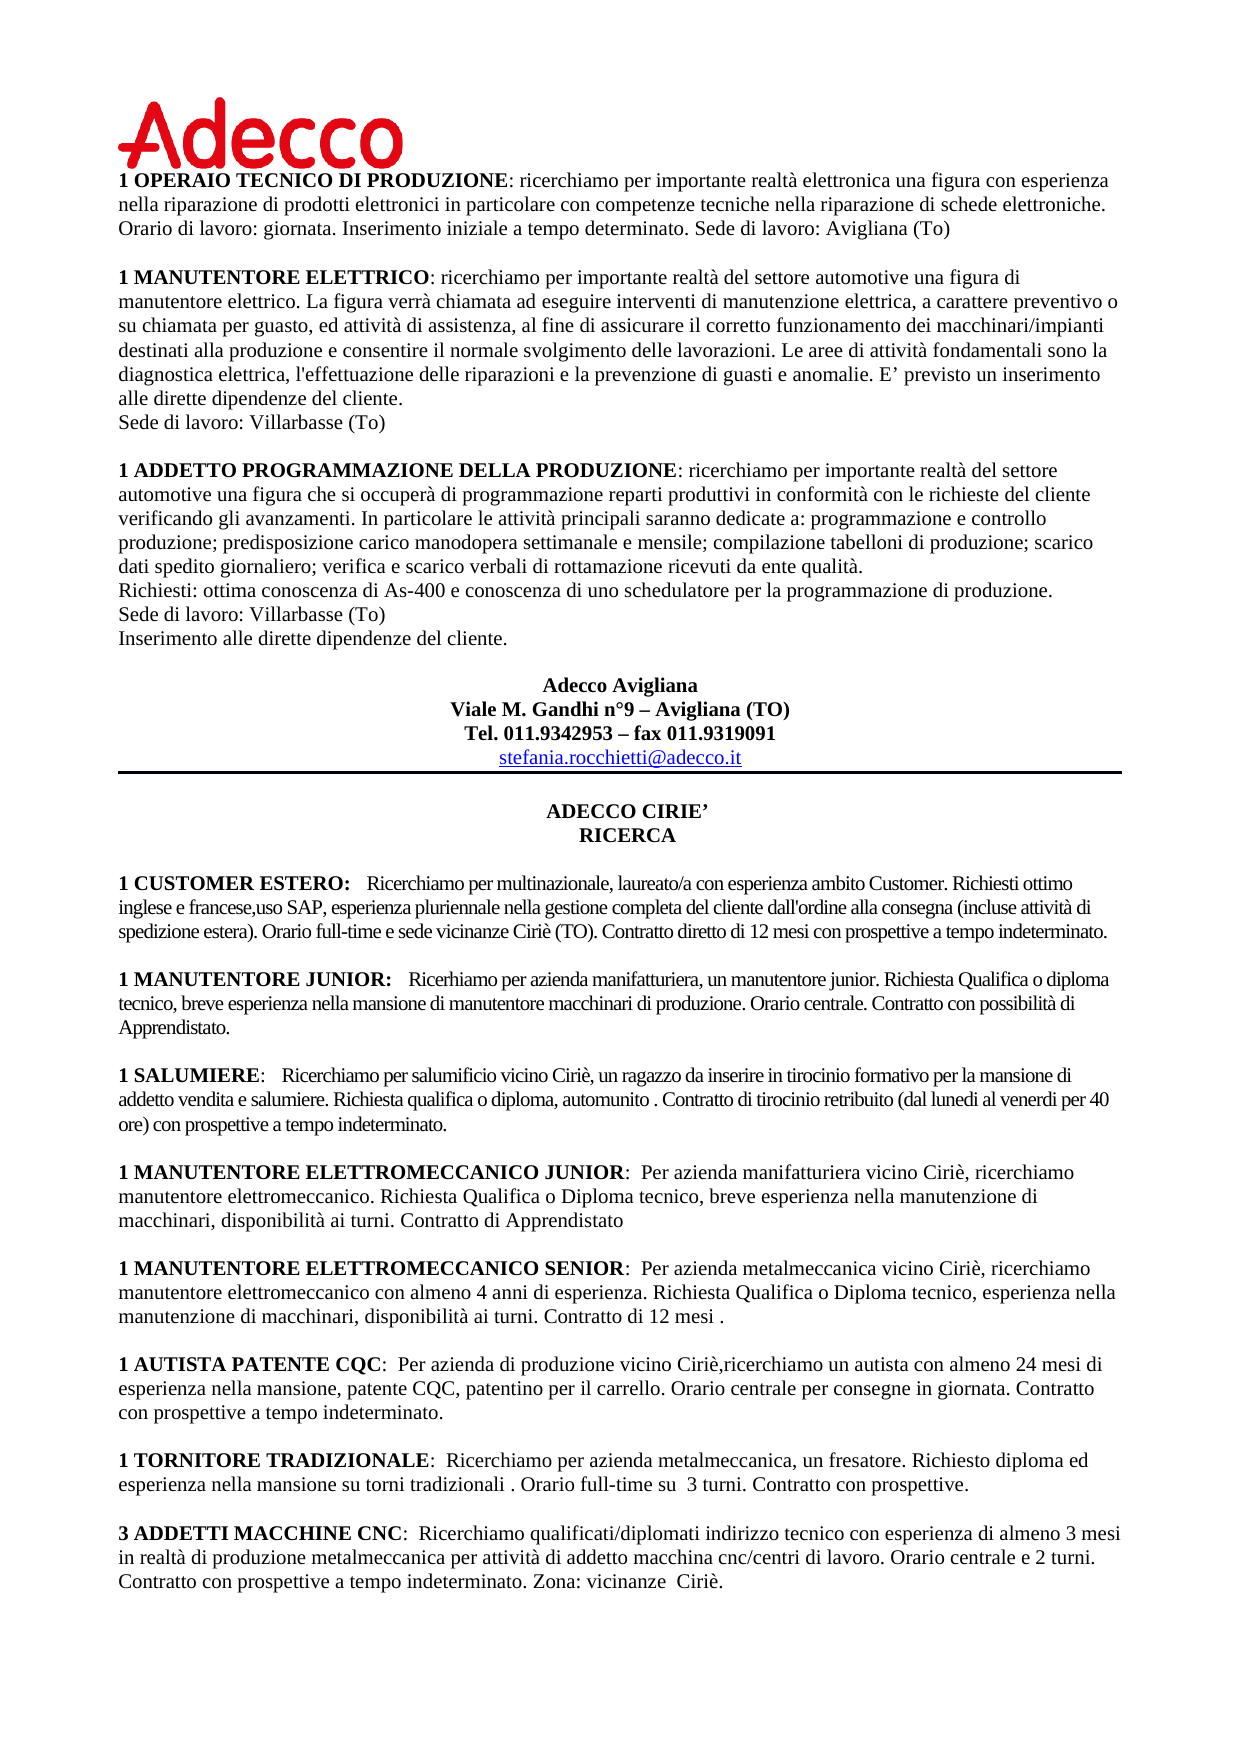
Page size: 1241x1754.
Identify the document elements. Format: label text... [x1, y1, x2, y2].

text 1 OPERAIO TECNICO DI PRODUZIONE: ricerchiamo per importante realtà elettronica una figura con esperienza nella riparazione di prodotti elettronici in particolare con competenze tecniche nella riparazione di schede elettroniche. Orario di lavoro: giornata. Inserimento iniziale a tempo determinato. Sede di lavoro: Avigliana (To) [118, 168, 1122, 240]
text stefania.rocchietti@adecco.it [118, 745, 1122, 771]
text 1 SALUMIERE: Ricerchiamo per salumificio vicino Ciriè, un ragazzo da inserire in tirocinio formativo per la mansione di addetto vendita e salumiere. Richiesta qualifica o diploma, automunito . Contratto di tirocinio retribuito (dal lunedi al venerdi per 40 ore) con prospettive a tempo indeterminato. [118, 1063, 1122, 1136]
text 1 MANUTENTORE JUNIOR: Ricerhiamo per azienda manifatturiera, un manutentore junior. Richiesta Qualifica o diploma tecnico, breve esperienza nella mansione di manutentore macchinari di produzione. Orario centrale. Contratto con possibilità di Apprendistato. [118, 967, 1122, 1039]
text Viale M. Gandhi n°9 – Avigliana (TO) [118, 697, 1122, 721]
text 1 MANUTENTORE ELETTROMECCANICO JUNIOR: Per azienda manifatturiera vicino Ciriè, ricerchiamo manutentore elettromeccanico. Richiesta Qualifica o Diploma tecnico, breve esperienza nella manutenzione di macchinari, disponibilità ai turni. Contratto di Apprendistato [118, 1159, 1122, 1232]
text 1 CUSTOMER ESTERO: Ricerchiamo per multinazionale, laureato/a con esperienza ambito Customer. Richiesti ottimo inglese e francese,uso SAP, esperienza pluriennale nella gestione completa del cliente dall'ordine alla consegna (incluse attività di spedizione estera). Orario full-time e sede vicinanze Ciriè (TO). Contratto diretto di 12 mesi con prospettive a tempo indeterminato. [118, 871, 1122, 943]
text Sede di lavoro: Villarbasse (To) [118, 602, 1122, 626]
text Richiesti: ottima conoscenza di As-400 e conoscenza di uno schedulatore per la programmazione di produzione. [118, 578, 1122, 602]
picture [118, 97, 403, 169]
text RICERCA [133, 823, 1122, 847]
text 3 ADDETTI MACCHINE CNC: Ricerchiamo qualificati/diplomati indirizzo tecnico con esperienza di almeno 3 mesi in realtà di produzione metalmeccanica per attività di addetto macchina cnc/centri di lavoro. Orario centrale e 2 turni. Contratto con prospettive a tempo indeterminato. Zona: vicinanze Ciriè. [118, 1521, 1122, 1593]
text Tel. 011.9342953 – fax 011.9319091 [118, 721, 1122, 745]
text 1 TORNITORE TRADIZIONALE: Ricerchiamo per azienda metalmeccanica, un fresatore. Richiesto diploma ed esperienza nella mansione su torni tradizionali . Orario full-time su 3 turni. Contratto con prospettive. [118, 1448, 1122, 1496]
text 1 MANUTENTORE ELETTROMECCANICO SENIOR: Per azienda metalmeccanica vicino Ciriè, ricerchiamo manutentore elettromeccanico con almeno 4 anni di esperienza. Richiesta Qualifica o Diploma tecnico, esperienza nella manutenzione di macchinari, disponibilità ai turni. Contratto di 12 mesi . [118, 1256, 1122, 1328]
text Adecco Avigliana [118, 673, 1122, 697]
text ADECCO CIRIE’ [133, 799, 1122, 823]
text Sede di lavoro: Villarbasse (To) [118, 410, 1122, 434]
text 1 AUTISTA PATENTE CQC: Per azienda di produzione vicino Ciriè,ricerchiamo un autista con almeno 24 mesi di esperienza nella mansione, patente CQC, patentino per il carrello. Orario centrale per consegne in giornata. Contratto con prospettive a tempo indeterminato. [118, 1352, 1122, 1424]
text 1 MANUTENTORE ELETTRICO: ricerchiamo per importante realtà del settore automotive una figura di manutentore elettrico. La figura verrà chiamata ad eseguire interventi di manutenzione elettrica, a carattere preventivo o su chiamata per guasto, ed attività di assistenza, al fine di assicurare il corretto funzionamento dei macchinari/impianti destinati alla produzione e consentire il normale svolgimento delle lavorazioni. Le aree di attività fondamentali sono la diagnostica elettrica, l'effettuazione delle riparazioni e la prevenzione di guasti e anomalie. E’ previsto un inserimento alle dirette dipendenze del cliente. [118, 265, 1122, 410]
text 1 ADDETTO PROGRAMMAZIONE DELLA PRODUZIONE: ricerchiamo per importante realtà del settore automotive una figura che si occuperà di programmazione reparti produttivi in conformità con le richieste del cliente verificando gli avanzamenti. In particolare le attività principali saranno dedicate a: programmazione e controllo produzione; predisposizione carico manodopera settimanale e mensile; compilazione tabelloni di produzione; scarico dati spedito giornaliero; verifica e scarico verbali di rottamazione ricevuti da ente qualità. [118, 458, 1122, 578]
text Inserimento alle dirette dipendenze del cliente. [118, 626, 1122, 650]
